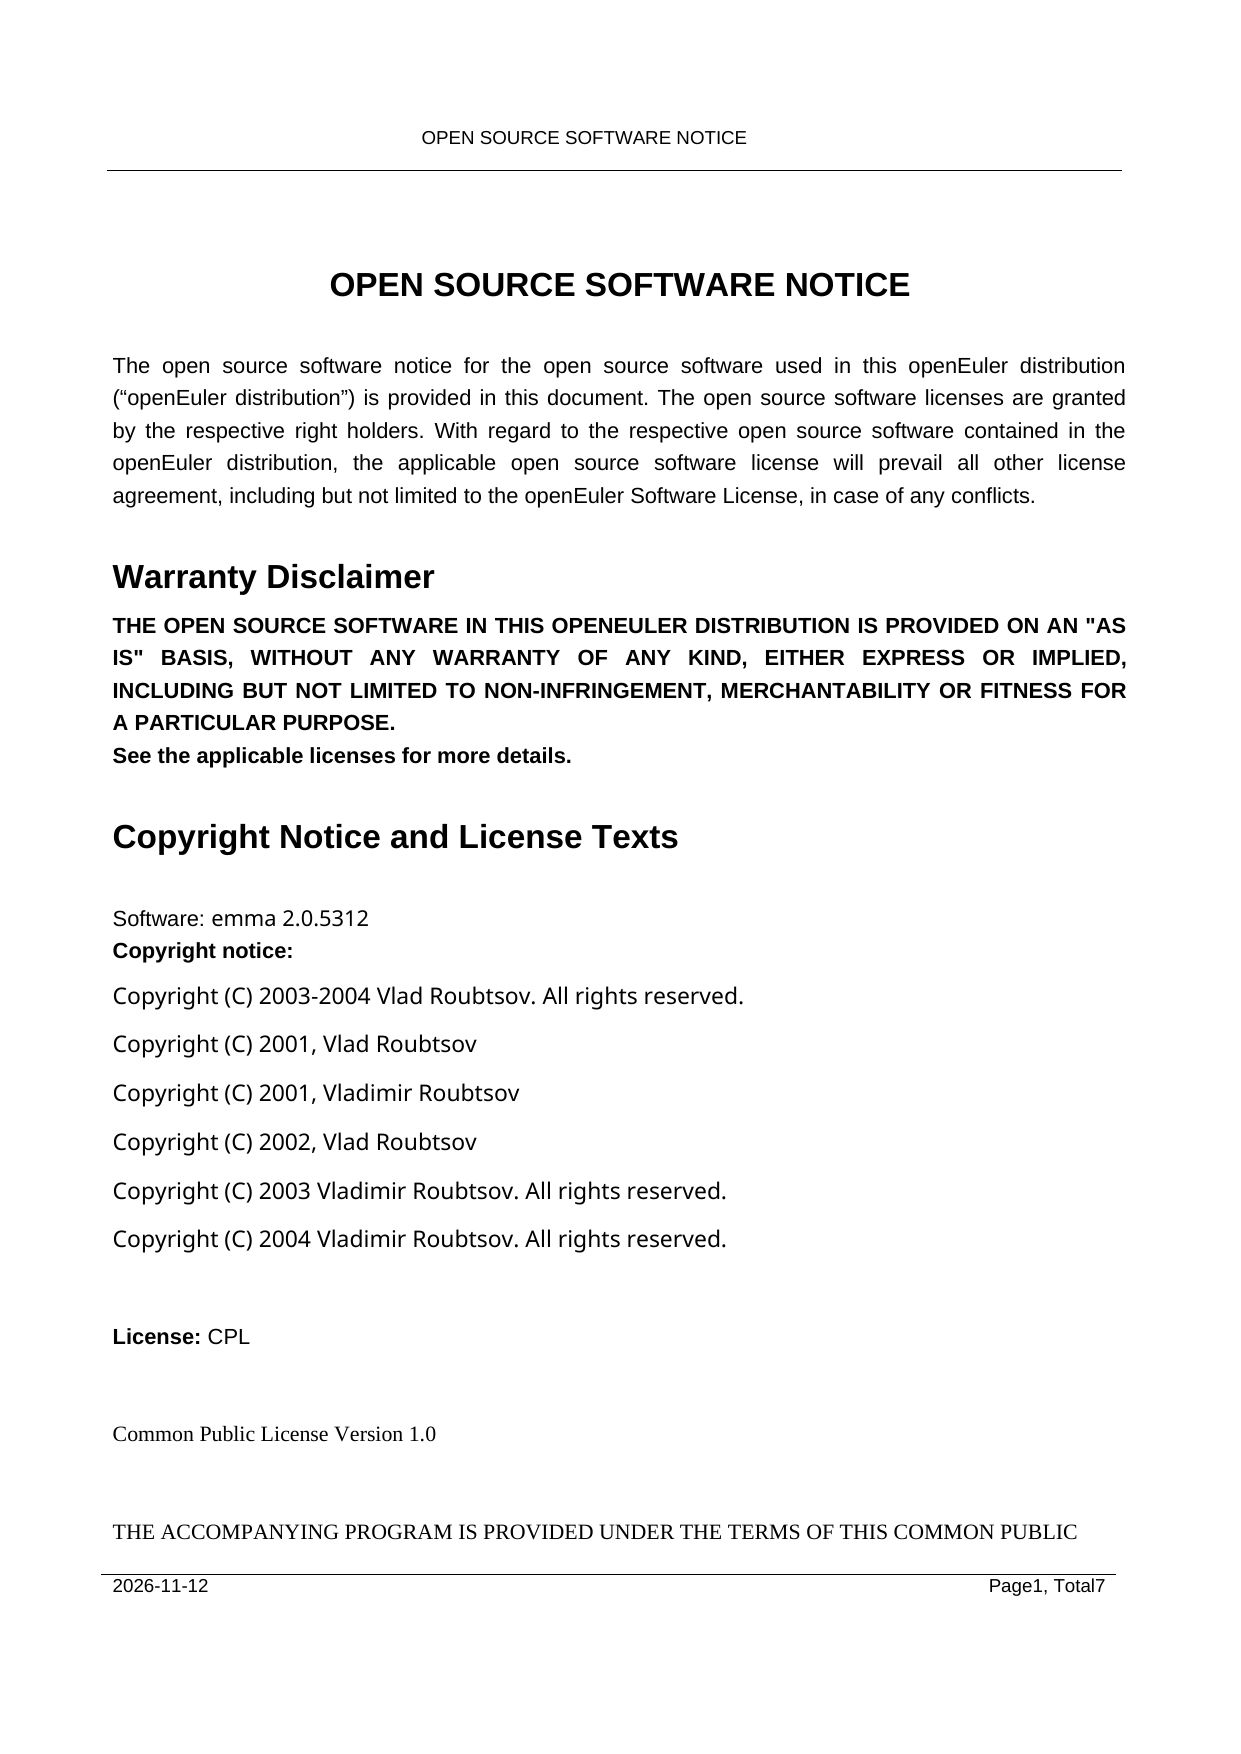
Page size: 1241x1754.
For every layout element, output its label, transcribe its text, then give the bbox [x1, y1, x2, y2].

text Software: emma 2.0.5312 [112, 901, 1128, 934]
text Warranty Disclaimer [112, 544, 1128, 609]
text Copyright notice: [112, 934, 1128, 966]
text Copyright Notice and License Texts [112, 804, 1128, 869]
text The open source software notice for the open source software used in this openEuler distribution (“openEuler distribution”) is provided in this document. The open source software licenses are granted by the respective right holders. With regard to the respective open source software contained in the openEuler distribution, the applicable open source software license will prevail all other license agreement, including but not limited to the openEuler Software License, in case of any conflicts. [112, 349, 1128, 511]
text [112, 1320, 1128, 1548]
text THE OPEN SOURCE SOFTWARE IN THIS OPENEULER DISTRIBUTION IS PROVIDED ON AN "AS IS" BASIS, WITHOUT ANY WARRANTY OF ANY KIND, EITHER EXPRESS OR IMPLIED, INCLUDING BUT NOT LIMITED TO NON-INFRINGEMENT, MERCHANTABILITY OR FITNESS FOR A PARTICULAR PURPOSE. See the applicable licenses for more details. [112, 609, 1128, 771]
text OPEN SOURCE SOFTWARE NOTICE [112, 251, 1128, 316]
text Copyright (C) 2003-2004 Vlad Roubtsov. All rights reserved. Copyright (C) 2001, Vlad Roubtsov Copyright (C) 2001, Vladimir Roubtsov Copyright (C) 2002, Vlad Roubtsov Copyright (C) 2003 Vladimir Roubtsov. All rights reserved. Copyright (C) 2004 Vladimir Roubtsov. All rights reserved. [112, 979, 1128, 1304]
